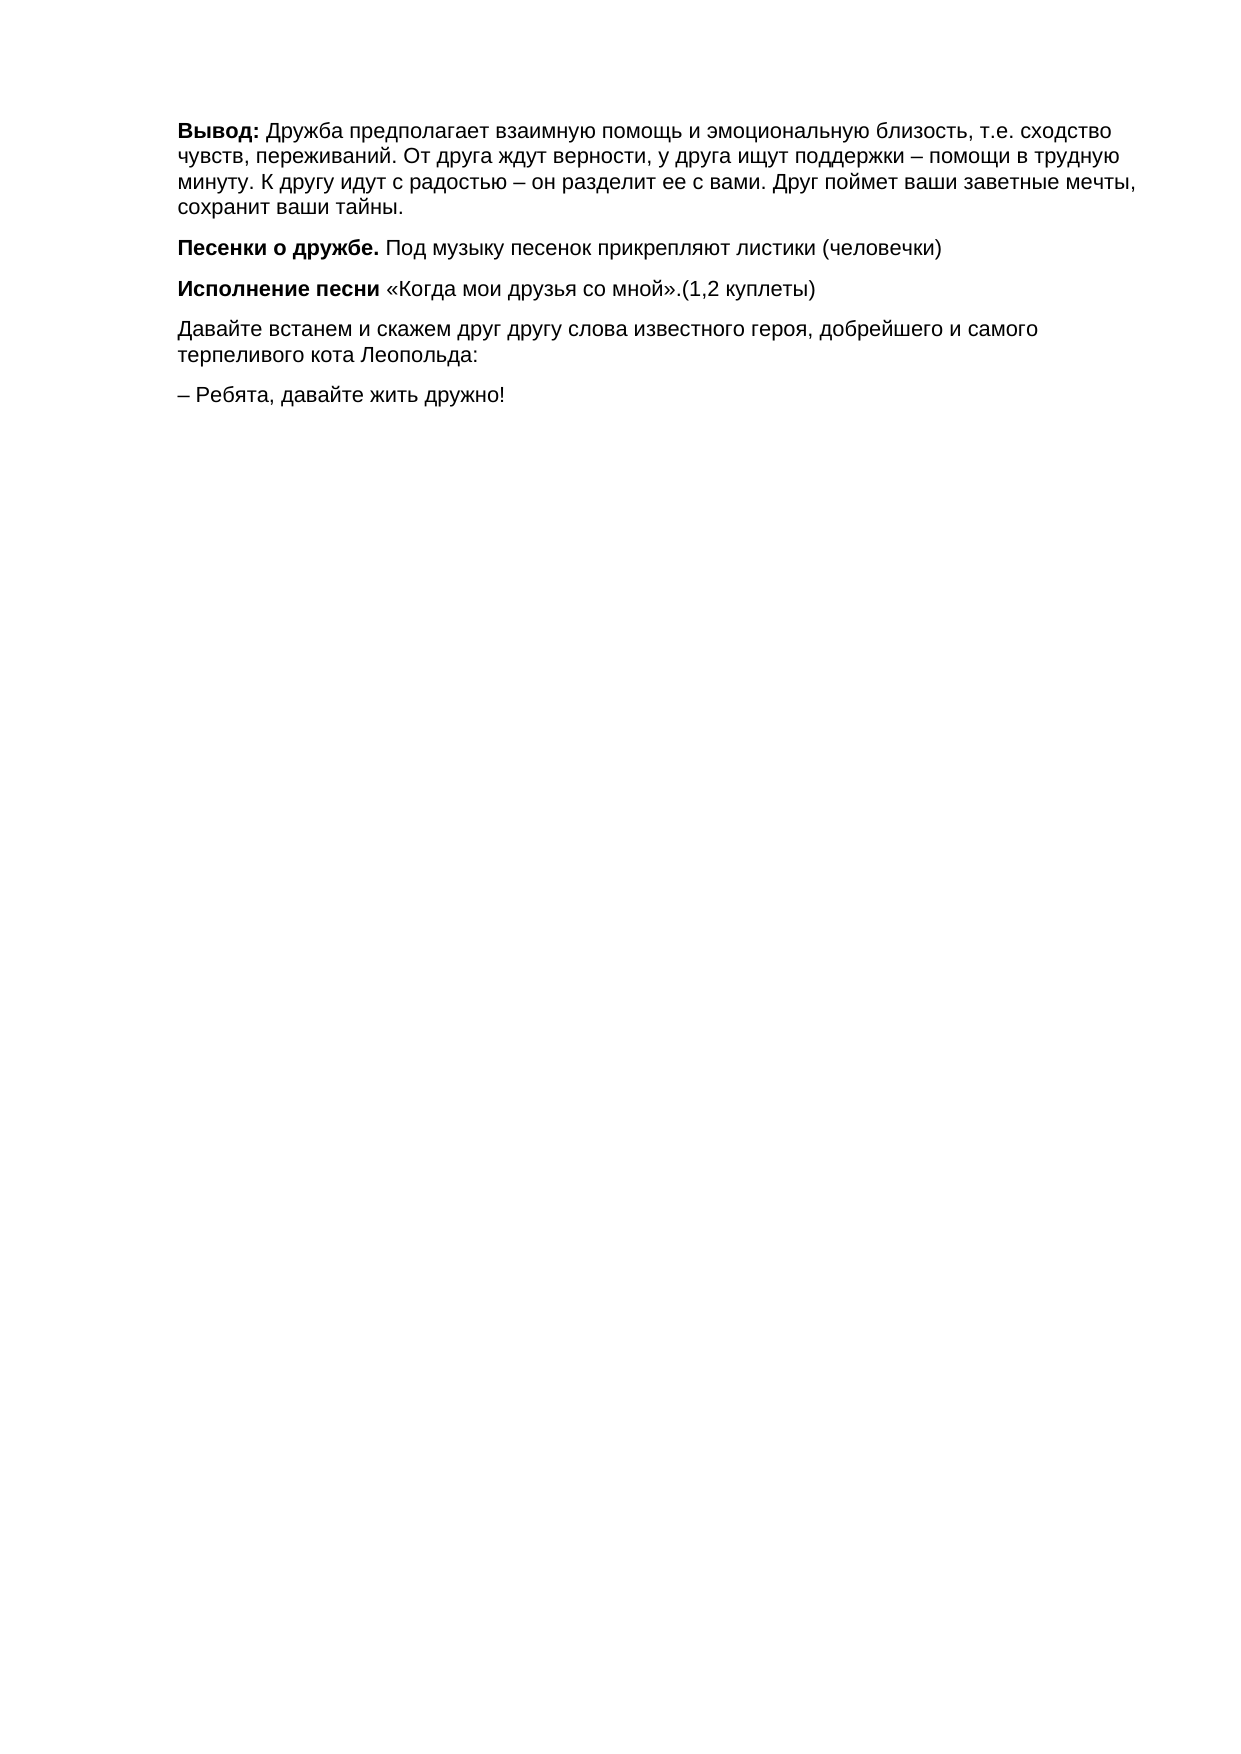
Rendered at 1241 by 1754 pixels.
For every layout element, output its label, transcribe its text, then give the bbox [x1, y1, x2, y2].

text Песенки о дружбе. Под музыку песенок прикрепляют листики (человечки) [177, 234, 1152, 260]
text – Ребята, давайте жить дружно! [177, 382, 1152, 407]
text Давайте встанем и скажем друг другу слова известного героя, добрейшего и самого терпеливого кота Леопольда: [177, 316, 1152, 367]
text Исполнение песни «Когда мои друзья со мной».(1,2 куплеты) [177, 275, 1152, 301]
text Вывод: Дружба предполагает взаимную помощь и эмоциональную близость, т.е. сходство чувств, переживаний. От друга ждут верности, у друга ищут поддержки – помощи в трудную минуту. К другу идут с радостью – он разделит ее с вами. Друг поймет ваши заветные мечты, сохранит ваши тайны. [177, 118, 1152, 219]
